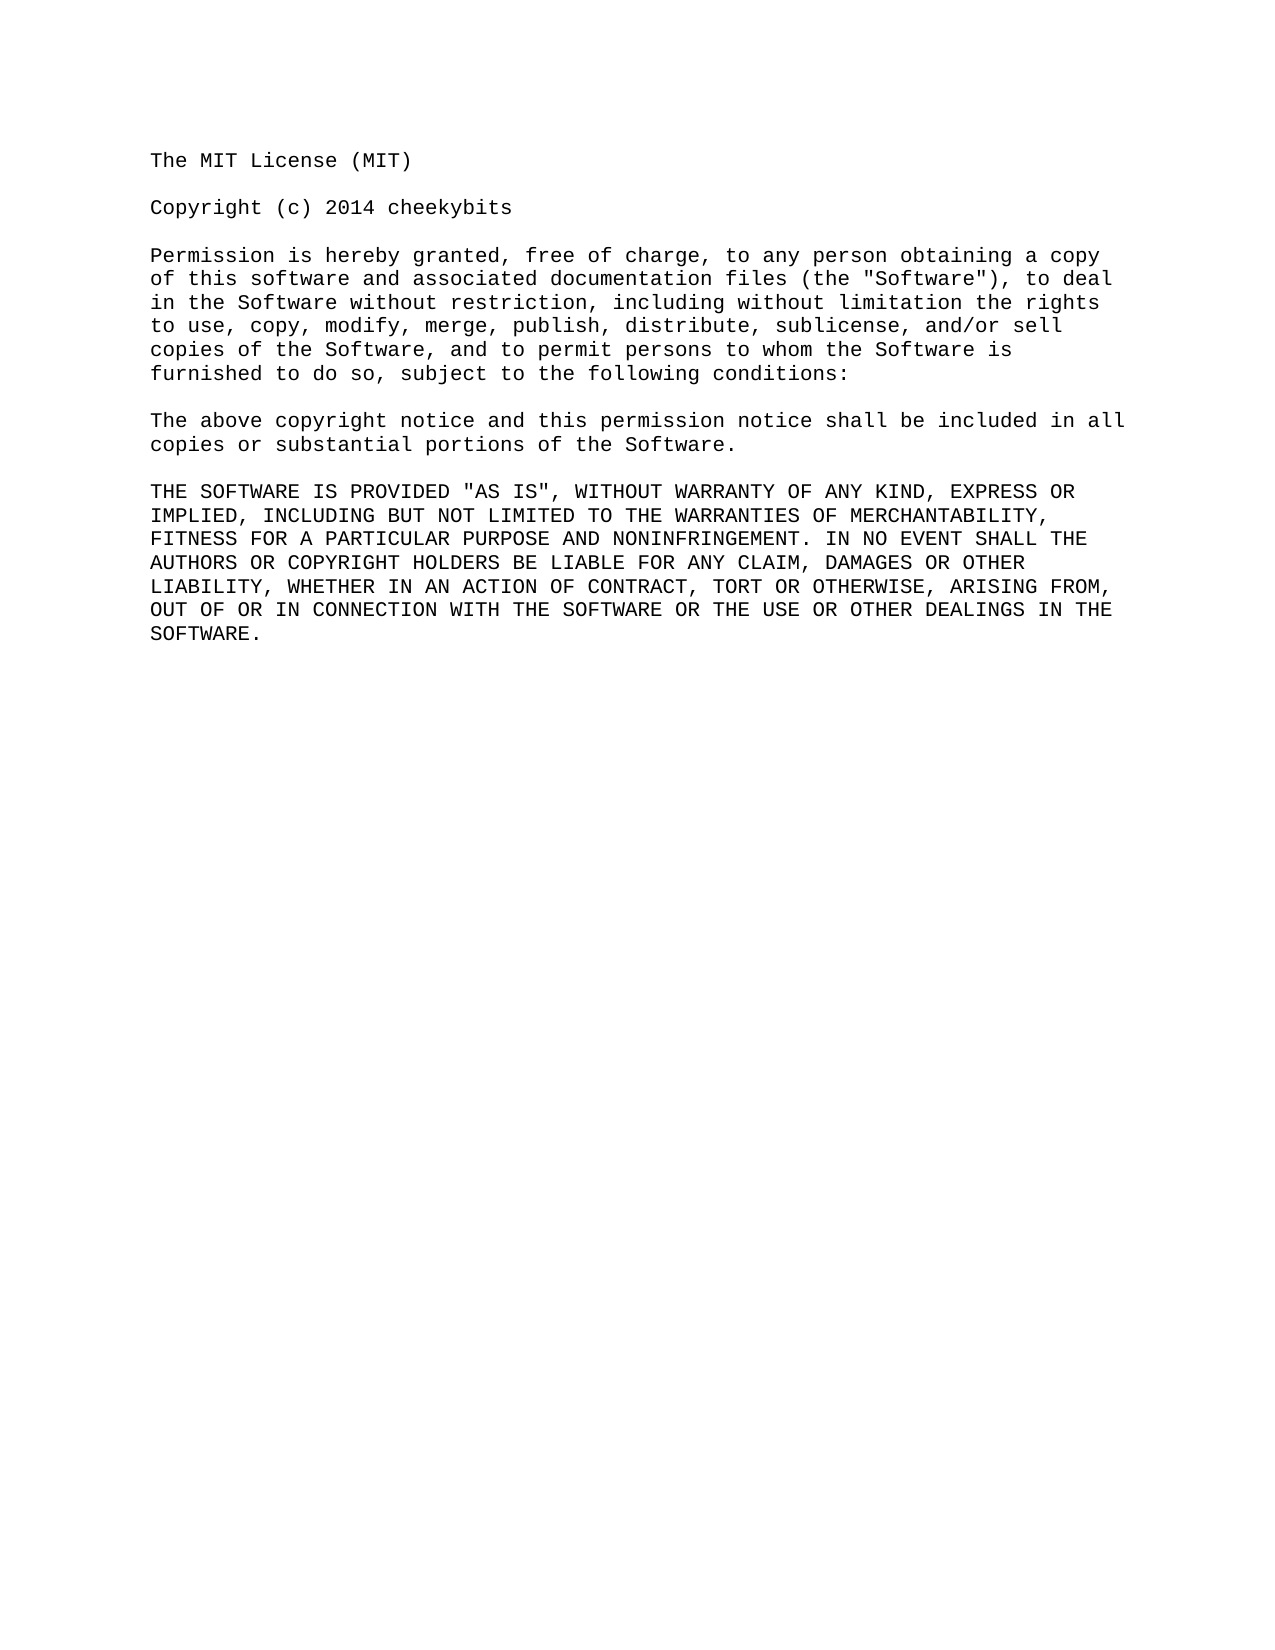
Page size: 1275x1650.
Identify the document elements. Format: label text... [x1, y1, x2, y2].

text of this software and associated documentation files (the "Software"), to deal [150, 268, 1125, 292]
text AUTHORS OR COPYRIGHT HOLDERS BE LIABLE FOR ANY CLAIM, DAMAGES OR OTHER [150, 552, 1125, 576]
text The MIT License (MIT) [150, 150, 1125, 174]
text OUT OF OR IN CONNECTION WITH THE SOFTWARE OR THE USE OR OTHER DEALINGS IN THE [150, 599, 1125, 623]
text FITNESS FOR A PARTICULAR PURPOSE AND NONINFRINGEMENT. IN NO EVENT SHALL THE [150, 528, 1125, 552]
text LIABILITY, WHETHER IN AN ACTION OF CONTRACT, TORT OR OTHERWISE, ARISING FROM, [150, 576, 1125, 599]
text IMPLIED, INCLUDING BUT NOT LIMITED TO THE WARRANTIES OF MERCHANTABILITY, [150, 505, 1125, 528]
text SOFTWARE. [150, 623, 1125, 647]
text The above copyright notice and this permission notice shall be included in all [150, 410, 1125, 434]
text copies of the Software, and to permit persons to whom the Software is [150, 339, 1125, 363]
text in the Software without restriction, including without limitation the rights [150, 292, 1125, 316]
text Copyright (c) 2014 cheekybits [150, 197, 1125, 221]
text furnished to do so, subject to the following conditions: [150, 363, 1125, 386]
text to use, copy, modify, merge, publish, distribute, sublicense, and/or sell [150, 316, 1125, 339]
text Permission is hereby granted, free of charge, to any person obtaining a copy [150, 244, 1125, 268]
text copies or substantial portions of the Software. [150, 434, 1125, 457]
text THE SOFTWARE IS PROVIDED "AS IS", WITHOUT WARRANTY OF ANY KIND, EXPRESS OR [150, 481, 1125, 505]
